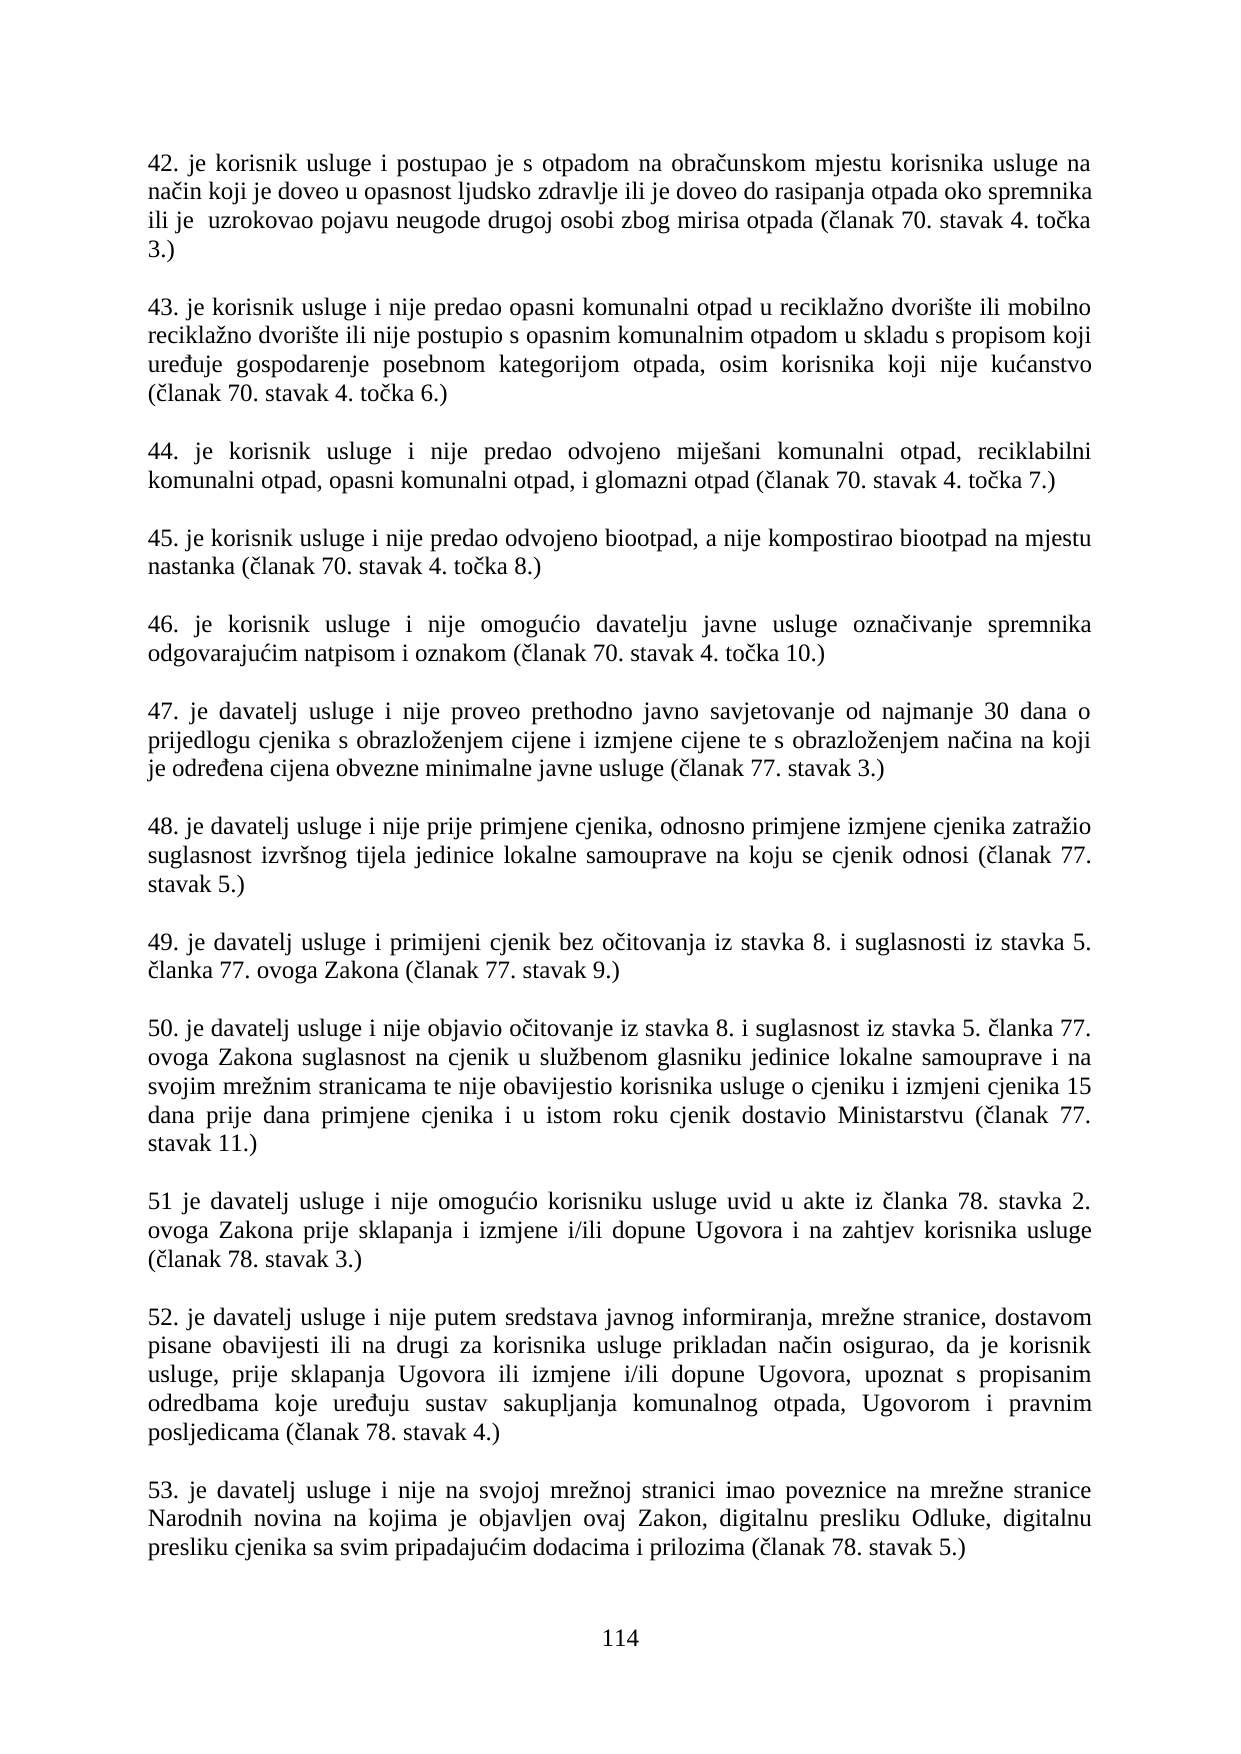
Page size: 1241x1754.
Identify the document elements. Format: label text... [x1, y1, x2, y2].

text 50. je davatelj usluge i nije objavio očitovanje iz stavka 8. i suglasnost iz stavka 5. članka 77. ovoga Zakona suglasnost na cjenik u službenom glasniku jedinice lokalne samouprave i na svojim mrežnim stranicama te nije obavijestio korisnika usluge o cjeniku i izmjeni cjenika 15 dana prije dana primjene cjenika i u istom roku cjenik dostavio Ministarstvu (članak 77. stavak 11.) [148, 1013, 1093, 1157]
text 51 je davatelj usluge i nije omogućio korisniku usluge uvid u akte iz članka 78. stavka 2. ovoga Zakona prije sklapanja i izmjene i/ili dopune Ugovora i na zahtjev korisnika usluge (članak 78. stavak 3.) [148, 1186, 1093, 1273]
text 45. je korisnik usluge i nije predao odvojeno biootpad, a nije kompostirao biootpad na mjestu nastanka (članak 70. stavak 4. točka 8.) [148, 523, 1093, 580]
text 48. je davatelj usluge i nije prije primjene cjenika, odnosno primjene izmjene cjenika zatražio suglasnost izvršnog tijela jedinice lokalne samouprave na koju se cjenik odnosi (članak 77. stavak 5.) [148, 811, 1093, 898]
text 49. je davatelj usluge i primijeni cjenik bez očitovanja iz stavka 8. i suglasnosti iz stavka 5. članka 77. ovoga Zakona (članak 77. stavak 9.) [148, 927, 1093, 984]
text 42. je korisnik usluge i postupao je s otpadom na obračunskom mjestu korisnika usluge na način koji je doveo u opasnost ljudsko zdravlje ili je doveo do rasipanja otpada oko spremnika ili je uzrokovao pojavu neugode drugoj osobi zbog mirisa otpada (članak 70. stavak 4. točka 3.) [148, 148, 1093, 263]
text 46. je korisnik usluge i nije omogućio davatelju javne usluge označivanje spremnika odgovarajućim natpisom i oznakom (članak 70. stavak 4. točka 10.) [148, 609, 1093, 667]
text 53. je davatelj usluge i nije na svojoj mrežnoj stranici imao poveznice na mrežne stranice Narodnih novina na kojima je objavljen ovaj Zakon, digitalnu presliku Odluke, digitalnu presliku cjenika sa svim pripadajućim dodacima i prilozima (članak 78. stavak 5.) [148, 1475, 1093, 1561]
text 52. je davatelj usluge i nije putem sredstava javnog informiranja, mrežne stranice, dostavom pisane obavijesti ili na drugi za korisnika usluge prikladan način osigurao, da je korisnik usluge, prije sklapanja Ugovora ili izmjene i/ili dopune Ugovora, upoznat s propisanim odredbama koje uređuju sustav sakupljanja komunalnog otpada, Ugovorom i pravnim posljedicama (članak 78. stavak 4.) [148, 1302, 1093, 1446]
text 44. je korisnik usluge i nije predao odvojeno miješani komunalni otpad, reciklabilni komunalni otpad, opasni komunalni otpad, i glomazni otpad (članak 70. stavak 4. točka 7.) [148, 436, 1093, 493]
text 47. je davatelj usluge i nije proveo prethodno javno savjetovanje od najmanje 30 dana o prijedlogu cjenika s obrazloženjem cijene i izmjene cijene te s obrazloženjem načina na koji je određena cijena obvezne minimalne javne usluge (članak 77. stavak 3.) [148, 696, 1093, 782]
text 43. je korisnik usluge i nije predao opasni komunalni otpad u reciklažno dvorište ili mobilno reciklažno dvorište ili nije postupio s opasnim komunalnim otpadom u skladu s propisom koji uređuje gospodarenje posebnom kategorijom otpada, osim korisnika koji nije kućanstvo (članak 70. stavak 4. točka 6.) [148, 292, 1093, 407]
